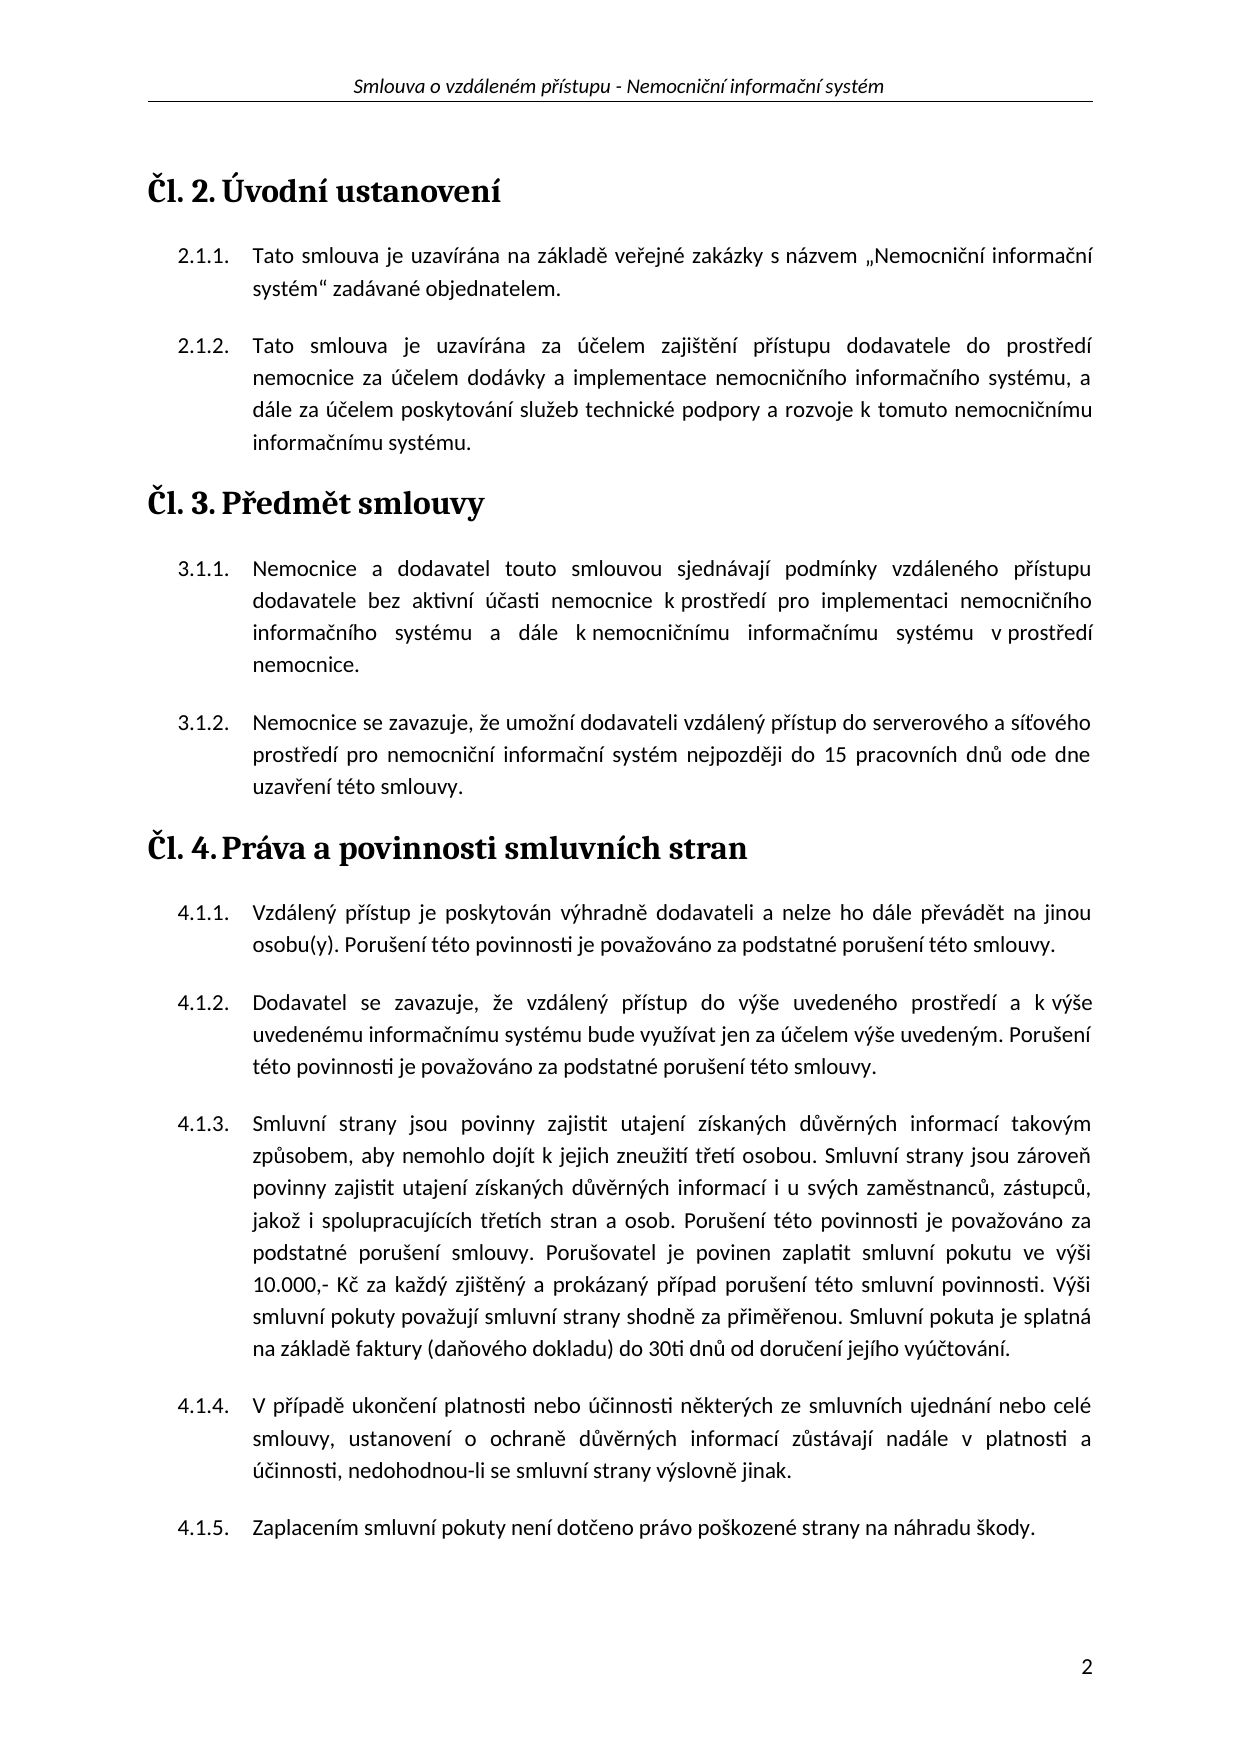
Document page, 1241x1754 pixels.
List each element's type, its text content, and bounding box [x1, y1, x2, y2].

subtitle Nemocnice se zavazuje, že umožní dodavateli vzdálený přístup do serverového a síťového prostředí pro nemocniční informační systém nejpozději do 15 pracovních dnů ode dne uzavření této smlouvy. [177, 708, 1093, 800]
subtitle Tato smlouva je uzavírána za účelem zajištění přístupu dodavatele do prostředí nemocnice za účelem dodávky a implementace nemocničního informačního systému, a dále za účelem poskytování služeb technické podpory a rozvoje k tomuto nemocničnímu informačnímu systému. [177, 331, 1093, 456]
subtitle Vzdálený přístup je poskytován výhradně dodavateli a nelze ho dále převádět na jinou osobu(y). Porušení této povinnosti je považováno za podstatné porušení této smlouvy. [177, 898, 1093, 958]
subtitle Nemocnice a dodavatel touto smlouvou sjednávají podmínky vzdáleného přístupu dodavatele bez aktivní účasti nemocnice k prostředí pro implementaci nemocničního informačního systému a dále k nemocničnímu informačnímu systému v prostředí nemocnice. [177, 554, 1093, 678]
subtitle V případě ukončení platnosti nebo účinnosti některých ze smluvních ujednání nebo celé smlouvy, ustanovení o ochraně důvěrných informací zůstávají nadále v platnosti a účinnosti, nedohodnou-li se smluvní strany výslovně jinak. [177, 1392, 1093, 1484]
subtitle Zaplacením smluvní pokuty není dotčeno právo poškozené strany na náhradu škody. [177, 1513, 1093, 1541]
subtitle Tato smlouva je uzavírána na základě veřejné zakázky s názvem „Nemocniční informační systém“ zadávané objednatelem. [177, 242, 1093, 302]
subtitle Práva a povinnosti smluvních stran [148, 829, 1093, 867]
subtitle Smluvní strany jsou povinny zajistit utajení získaných důvěrných informací takovým způsobem, aby nemohlo dojít k jejich zneužití třetí osobou. Smluvní strany jsou zároveň povinny zajistit utajení získaných důvěrných informací i u svých zaměstnanců, zástupců, jakož i spolupracujících třetích stran a osob. Porušení této povinnosti je považováno za podstatné porušení smlouvy. Porušovatel je povinen zaplatit smluvní pokutu ve výši 10.000,- Kč za každý zjištěný a prokázaný případ porušení této smluvní povinnosti. Výši smluvní pokuty považují smluvní strany shodně za přiměřenou. Smluvní pokuta je splatná na základě faktury (daňového dokladu) do 30ti dnů od doručení jejího vyúčtování. [177, 1109, 1093, 1362]
subtitle Úvodní ustanovení [148, 173, 1093, 211]
subtitle Dodavatel se zavazuje, že vzdálený přístup do výše uvedeného prostředí a k výše uvedenému informačnímu systému bude využívat jen za účelem výše uvedeným. Porušení této povinnosti je považováno za podstatné porušení této smlouvy. [177, 988, 1093, 1080]
subtitle Předmět smlouvy [148, 485, 1093, 523]
